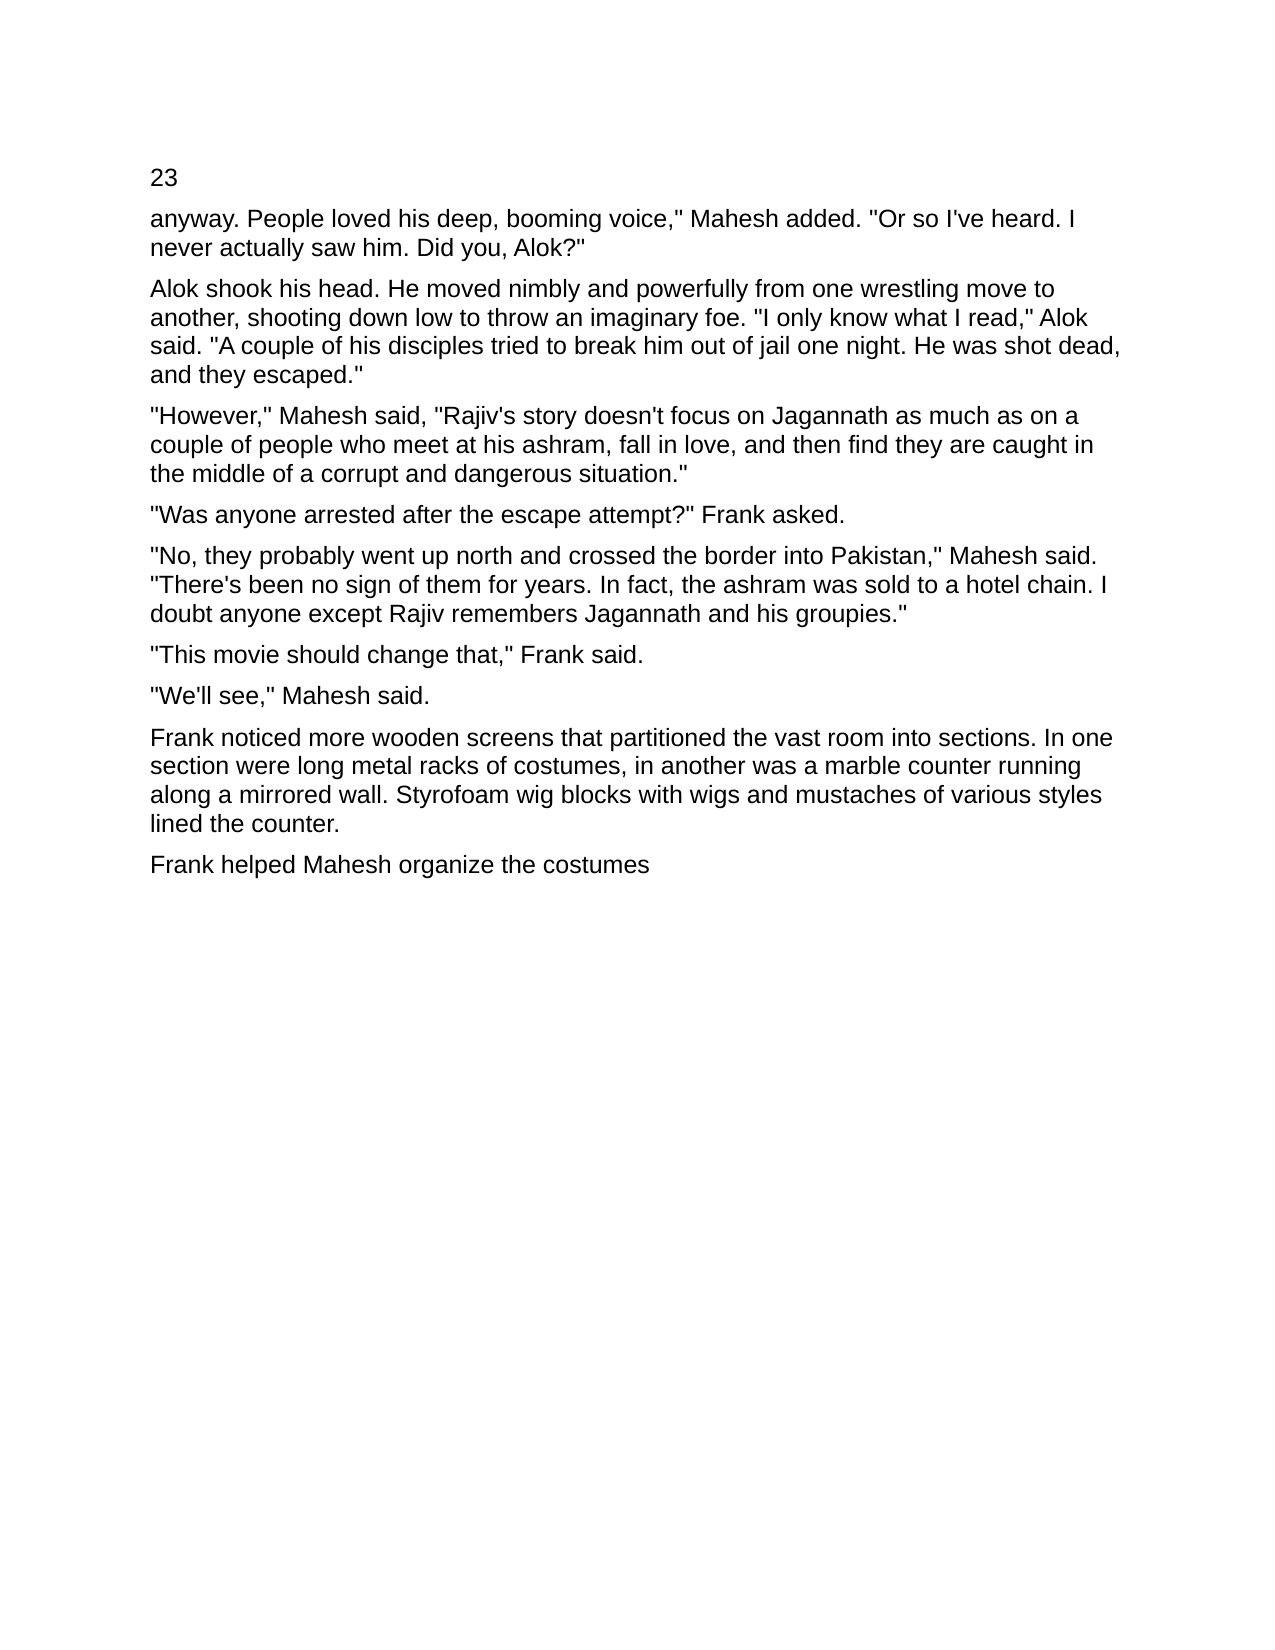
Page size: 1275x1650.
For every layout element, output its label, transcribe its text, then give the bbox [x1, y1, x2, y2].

text "We'll see," Mahesh said. [150, 681, 1125, 710]
text "Was anyone arrested after the escape attempt?" Frank asked. [150, 500, 1125, 529]
text "No, they probably went up north and crossed the border into Pakistan," Mahesh said. "There's been no sign of them for years. In fact, the ashram was sold to a hotel chain. I doubt anyone except Rajiv remembers Jagannath and his groupies." [150, 541, 1125, 627]
text "However," Mahesh said, "Rajiv's story doesn't focus on Jagannath as much as on a couple of people who meet at his ashram, fall in love, and then find they are caught in the middle of a corrupt and dangerous situation." [150, 401, 1125, 487]
text Frank helped Mahesh organize the costumes [150, 850, 1125, 879]
text anyway. People loved his deep, booming voice," Mahesh added. "Or so I've heard. I never actually saw him. Did you, Alok?" [150, 204, 1125, 261]
text Alok shook his head. He moved nimbly and powerfully from one wrestling move to another, shooting down low to throw an imaginary foe. "I only know what I read," Alok said. "A couple of his disciples tried to break him out of jail one night. He was shot dead, and they escaped." [150, 274, 1125, 389]
text 23 [150, 162, 1125, 191]
text Frank noticed more wooden screens that partitioned the vast room into sections. In one section were long metal racks of costumes, in another was a marble counter running along a mirrored wall. Styrofoam wig blocks with wigs and mustaches of various styles lined the counter. [150, 722, 1125, 837]
text "This movie should change that," Frank said. [150, 640, 1125, 669]
